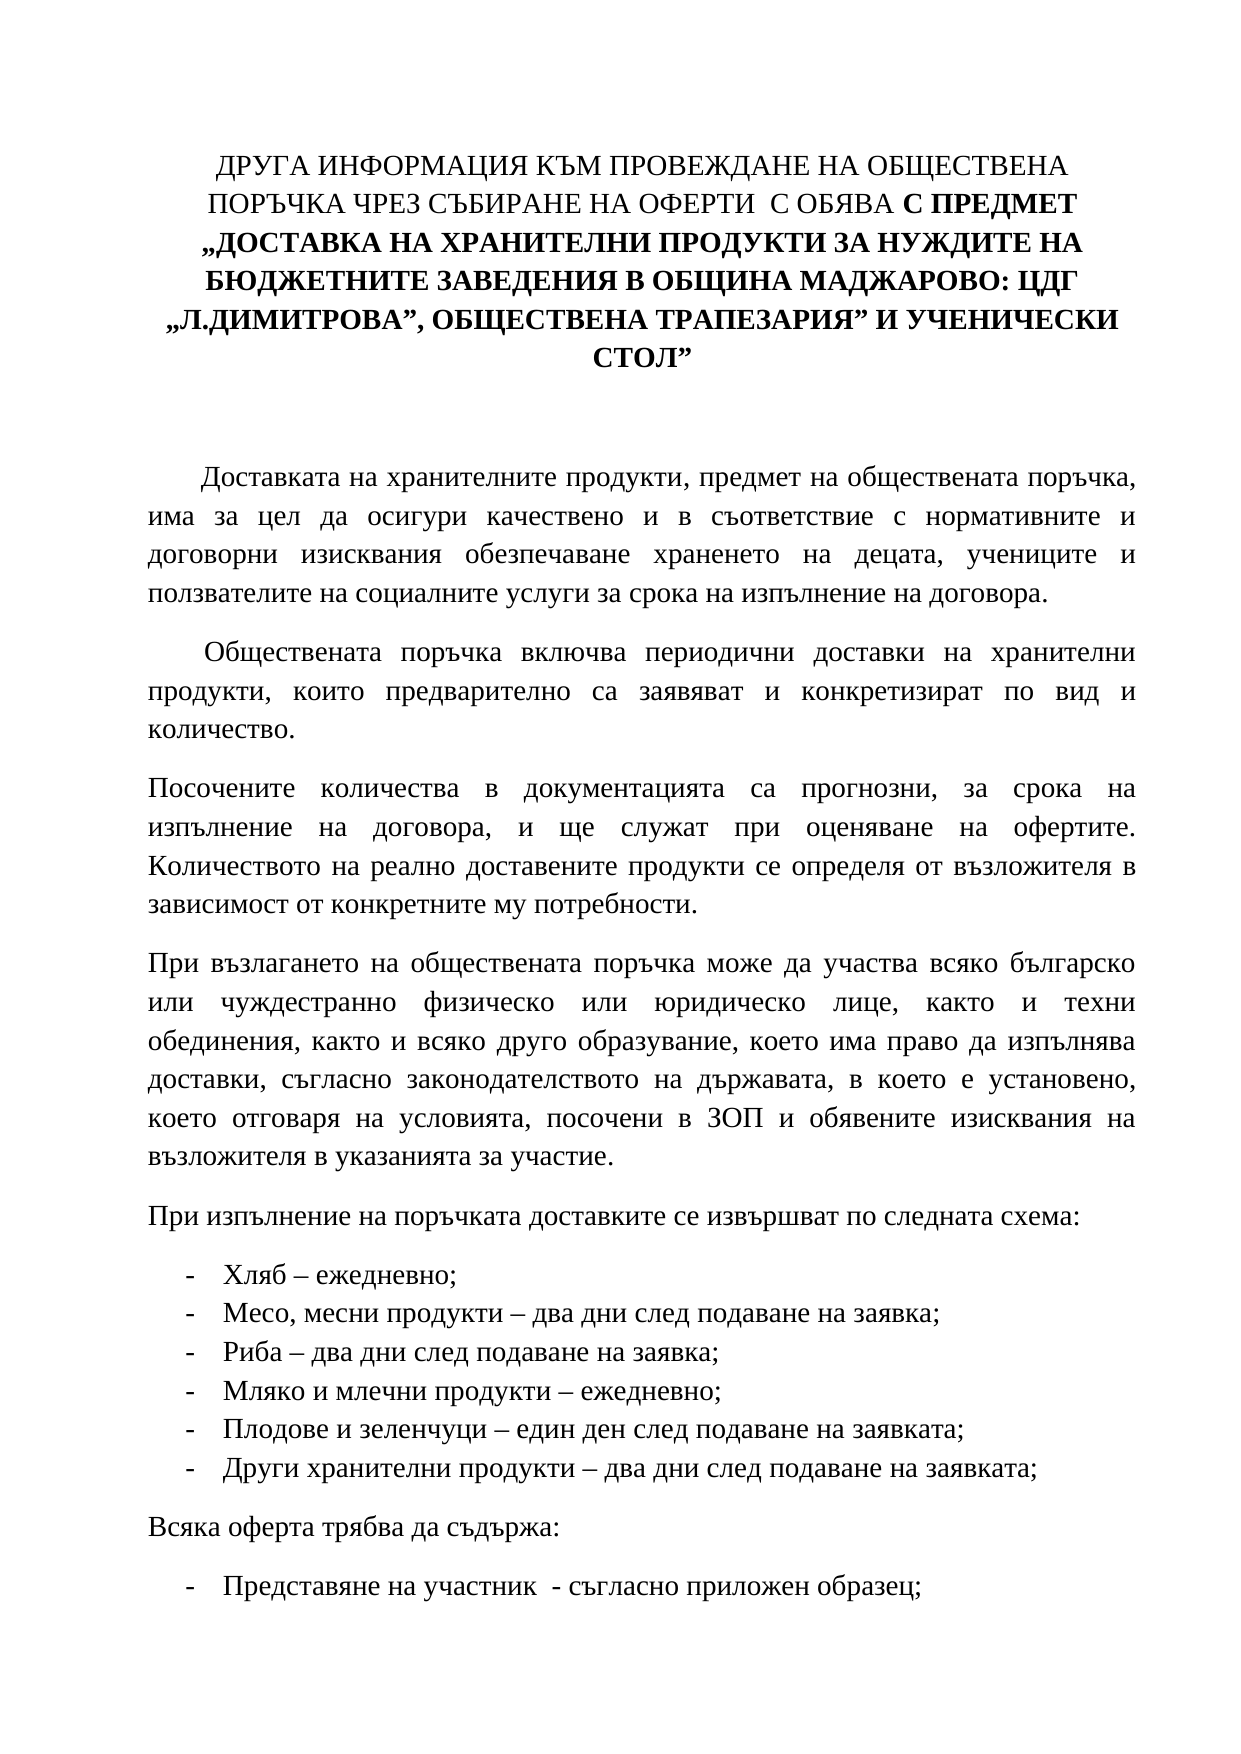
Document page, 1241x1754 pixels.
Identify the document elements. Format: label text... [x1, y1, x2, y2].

list Риба – два дни след подаване на заявка; [185, 1334, 1137, 1368]
text Всяка оферта трябва да съдържа: [148, 1509, 1137, 1543]
list Представяне на участник - съгласно приложен образец; [185, 1568, 1137, 1602]
list Хляб – ежедневно; [185, 1257, 1137, 1291]
list Мляко и млечни продукти – ежедневно; [185, 1373, 1137, 1406]
text При изпълнение на поръчката доставките се извършват по следната схема: [148, 1198, 1137, 1231]
text Посочените количества в документацията са прогнозни, за срока на изпълнение на договора, и ще служат при оценяване на офертите. Количеството на реално доставените продукти се определя от възложителя в зависимост от конкретните му потребности. [148, 771, 1137, 920]
text Доставката на хранителните продукти, предмет на обществената поръчка, има за цел да осигури качествено и в съответствие с нормативните и договорни изисквания обезпечаване храненето на децата, учениците и ползвателите на социалните услуги за срока на изпълнение на договора. [148, 459, 1137, 608]
list Други хранителни продукти – два дни след подаване на заявката; [185, 1450, 1137, 1483]
text При възлагането на обществената поръчка може да участва всяко българско или чуждестранно физическо или юридическо лице, както и техни обединения, както и всяко друго образувание, което има право да изпълнява доставки, съгласно законодателството на държавата, в което е установено, което отговаря на условията, посочени в ЗОП и обявените изисквания на възложителя в указанията за участие. [148, 946, 1137, 1172]
text Обществената поръчка включва периодични доставки на хранителни продукти, които предварително са заявяват и конкретизират по вид и количество. [148, 634, 1137, 745]
list Месо, месни продукти – два дни след подаване на заявка; [185, 1296, 1137, 1329]
text ДРУГА ИНФОРМАЦИЯ КЪМ ПРОВЕЖДАНЕ НА ОБЩЕСТВЕНА ПОРЪЧКА ЧРЕЗ СЪБИРАНЕ НА ОФЕРТИ С ОБЯВА С ПРЕДМЕТ „ДОСТАВКА НА ХРАНИТЕЛНИ ПРОДУКТИ ЗА НУЖДИТЕ НА БЮДЖЕТНИТЕ ЗАВЕДЕНИЯ В ОБЩИНА МАДЖАРОВО: ЦДГ „Л.ДИМИТРОВА”, ОБЩЕСТВЕНА ТРАПЕЗАРИЯ” И УЧЕНИЧЕСКИ СТОЛ” [148, 148, 1137, 374]
list Плодове и зеленчуци – един ден след подаване на заявката; [185, 1411, 1137, 1445]
